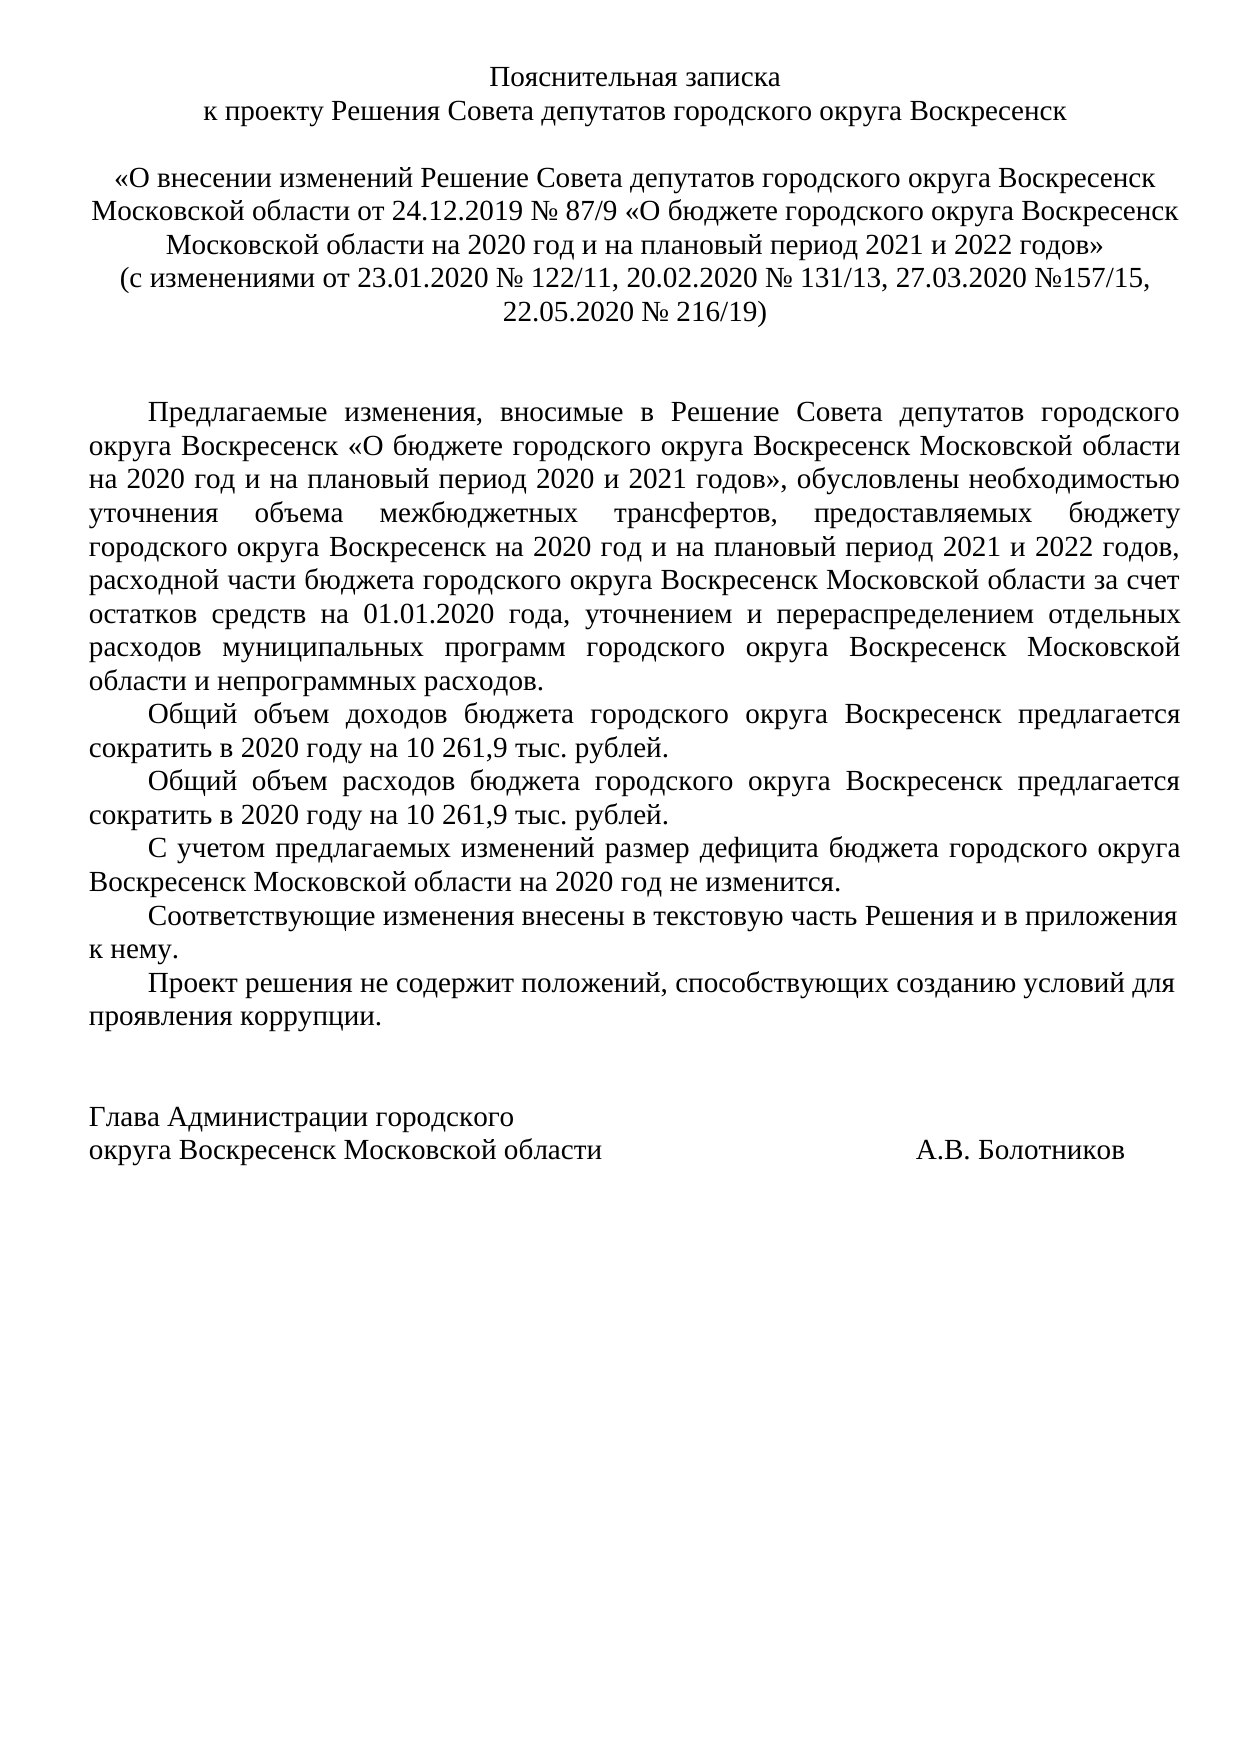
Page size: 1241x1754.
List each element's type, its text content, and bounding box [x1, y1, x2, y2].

text округа Воскресенск Московской области А.В. Болотников [89, 1132, 1181, 1166]
list Общий объем расходов бюджета городского округа Воскресенск предлагается сократить в 2020 году на 10 261,9 тыс. рублей. [89, 763, 1181, 831]
text «О внесении изменений Решение Совета депутатов городского округа Воскресенск Московской области от 24.12.2019 № 87/9 «О бюджете городского округа Воскресенск Московской области на 2020 год и на плановый период 2021 и 2022 годов» [89, 160, 1181, 260]
text Пояснительная записка [89, 59, 1181, 93]
list С учетом предлагаемых изменений размер дефицита бюджета городского округа Воскресенск Московской области на 2020 год не изменится. [89, 831, 1181, 898]
list Общий объем доходов бюджета городского округа Воскресенск предлагается сократить в 2020 году на 10 261,9 тыс. рублей. [89, 696, 1181, 763]
text Глава Администрации городского [89, 1099, 1181, 1132]
text (с изменениями от 23.01.2020 № 122/11, 20.02.2020 № 131/13, 27.03.2020 №157/15, 22.05.2020 № 216/19) [89, 260, 1181, 327]
text к проекту Решения Совета депутатов городского округа Воскресенск [89, 93, 1181, 126]
list Проект решения не содержит положений, способствующих созданию условий для проявления коррупции. [89, 965, 1181, 1032]
text Предлагаемые изменения, вносимые в Решение Совета депутатов городского округа Воскресенск «О бюджете городского округа Воскресенск Московской области на 2020 год и на плановый период 2020 и 2021 годов», обусловлены необходимостью уточнения объема межбюджетных трансфертов, предоставляемых бюджету городского округа Воскресенск на 2020 год и на плановый период 2021 и 2022 годов, расходной части бюджета городского округа Воскресенск Московской области за счет остатков средств на 01.01.2020 года, уточнением и перераспределением отдельных расходов муниципальных программ городского округа Воскресенск Московской области и непрограммных расходов. [89, 394, 1181, 696]
list Соответствующие изменения внесены в текстовую часть Решения и в приложения к нему. [89, 898, 1181, 965]
